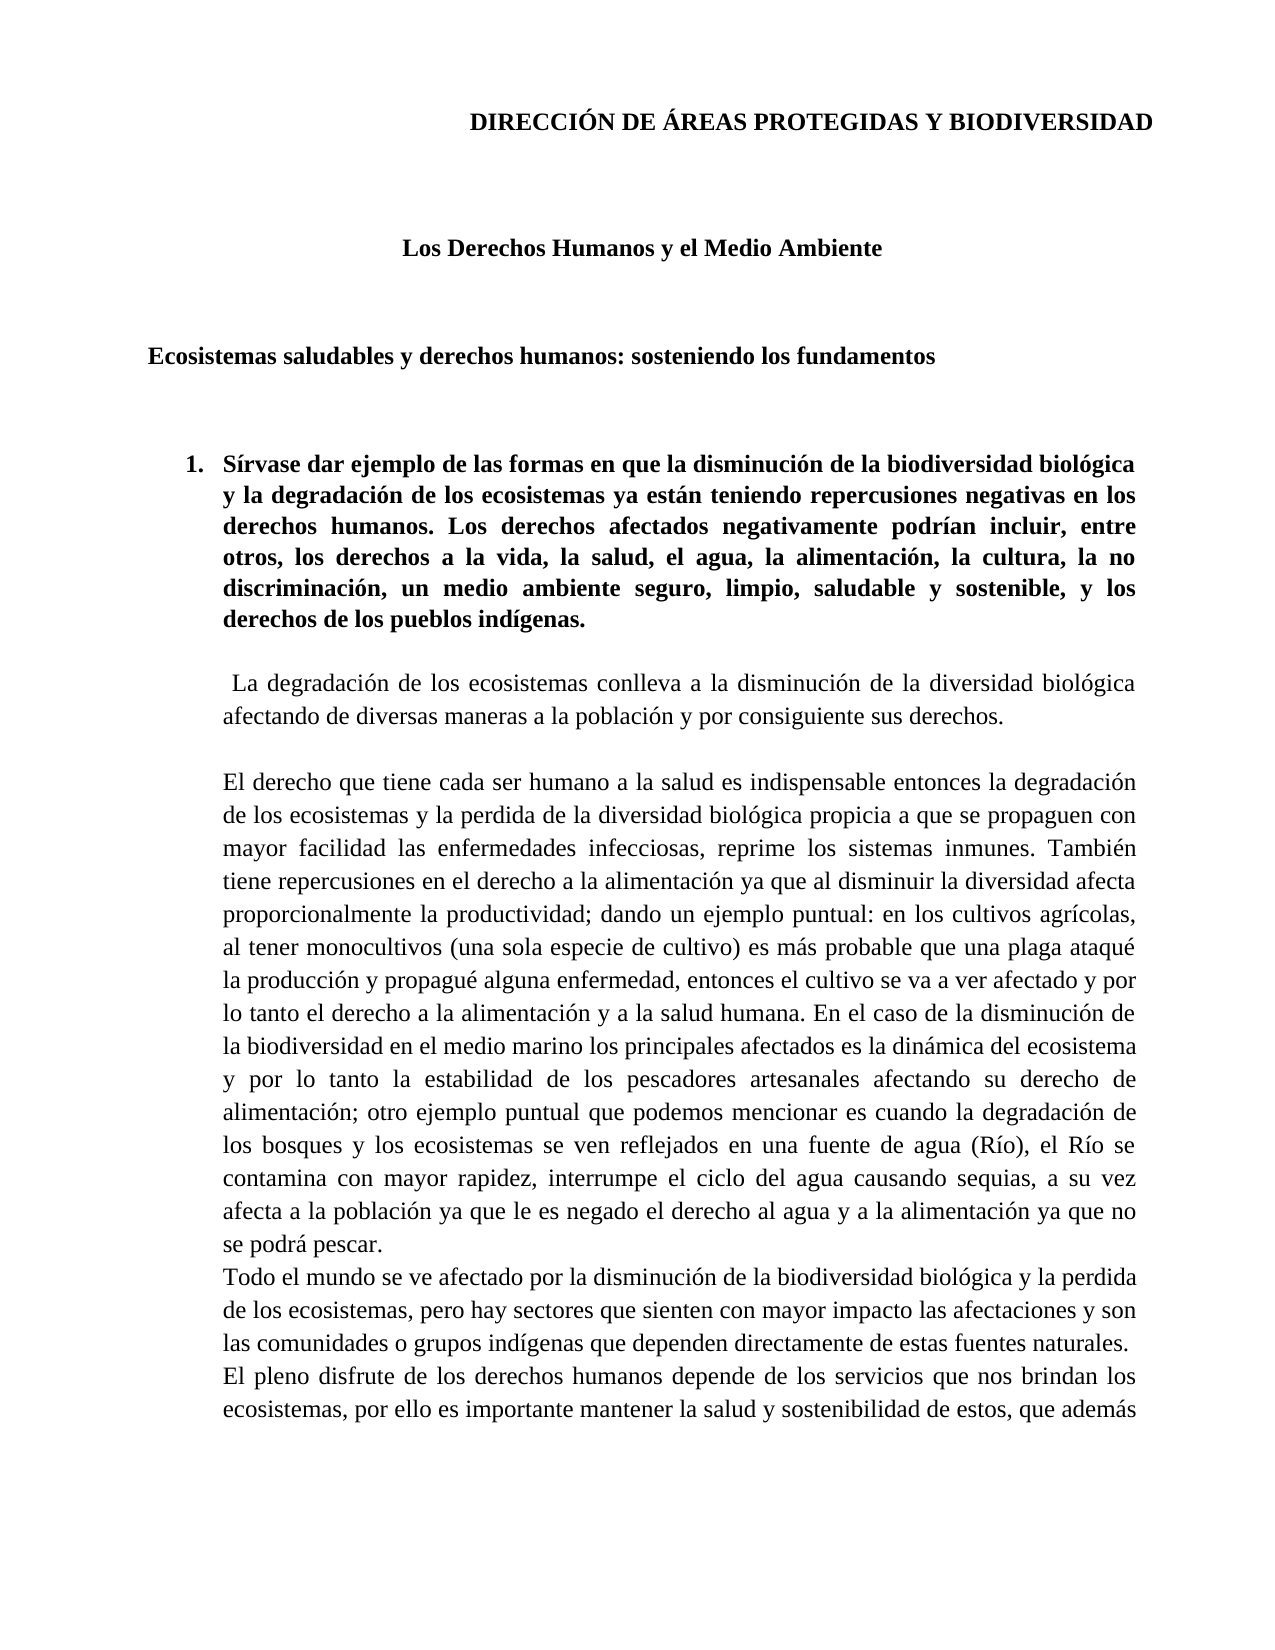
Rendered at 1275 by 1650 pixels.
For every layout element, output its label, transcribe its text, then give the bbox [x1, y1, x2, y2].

list Todo el mundo se ve afectado por la disminución de la biodiversidad biológica y la perdida de los ecosistemas, pero hay sectores que sienten con mayor impacto las afectaciones y son las comunidades o grupos indígenas que dependen directamente de estas fuentes naturales. [223, 1262, 1137, 1357]
list Sírvase dar ejemplo de las formas en que la disminución de la biodiversidad biológica y la degradación de los ecosistemas ya están teniendo repercusiones negativas en los derechos humanos. Los derechos afectados negativamente podrían incluir, entre otros, los derechos a la vida, la salud, el agua, la alimentación, la cultura, la no discriminación, un medio ambiente seguro, limpio, saludable y sostenible, y los derechos de los pueblos indígenas. [185, 449, 1137, 633]
list El derecho que tiene cada ser humano a la salud es indispensable entonces la degradación de los ecosistemas y la perdida de la diversidad biológica propicia a que se propaguen con mayor facilidad las enfermedades infecciosas, reprime los sistemas inmunes. También tiene repercusiones en el derecho a la alimentación ya que al disminuir la diversidad afecta proporcionalmente la productividad; dando un ejemplo puntual: en los cultivos agrícolas, al tener monocultivos (una sola especie de cultivo) es más probable que una plaga ataqué la producción y propagué alguna enfermedad, entonces el cultivo se va a ver afectado y por lo tanto el derecho a la alimentación y a la salud humana. En el caso de la disminución de la biodiversidad en el medio marino los principales afectados es la dinámica del ecosistema y por lo tanto la estabilidad de los pescadores artesanales afectando su derecho de alimentación; otro ejemplo puntual que podemos mencionar es cuando la degradación de los bosques y los ecosistemas se ven reflejados en una fuente de agua (Río), el Río se contamina con mayor rapidez, interrumpe el ciclo del agua causando sequias, a su vez afecta a la población ya que le es negado el derecho al agua y a la alimentación ya que no se podrá pescar. [223, 767, 1137, 1258]
text Los Derechos Humanos y el Medio Ambiente [148, 233, 1137, 262]
text Ecosistemas saludables y derechos humanos: sosteniendo los fundamentos [148, 341, 1137, 370]
list La degradación de los ecosistemas conlleva a la disminución de la diversidad biológica afectando de diversas maneras a la población y por consiguiente sus derechos. [223, 668, 1137, 730]
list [223, 1361, 1137, 1423]
